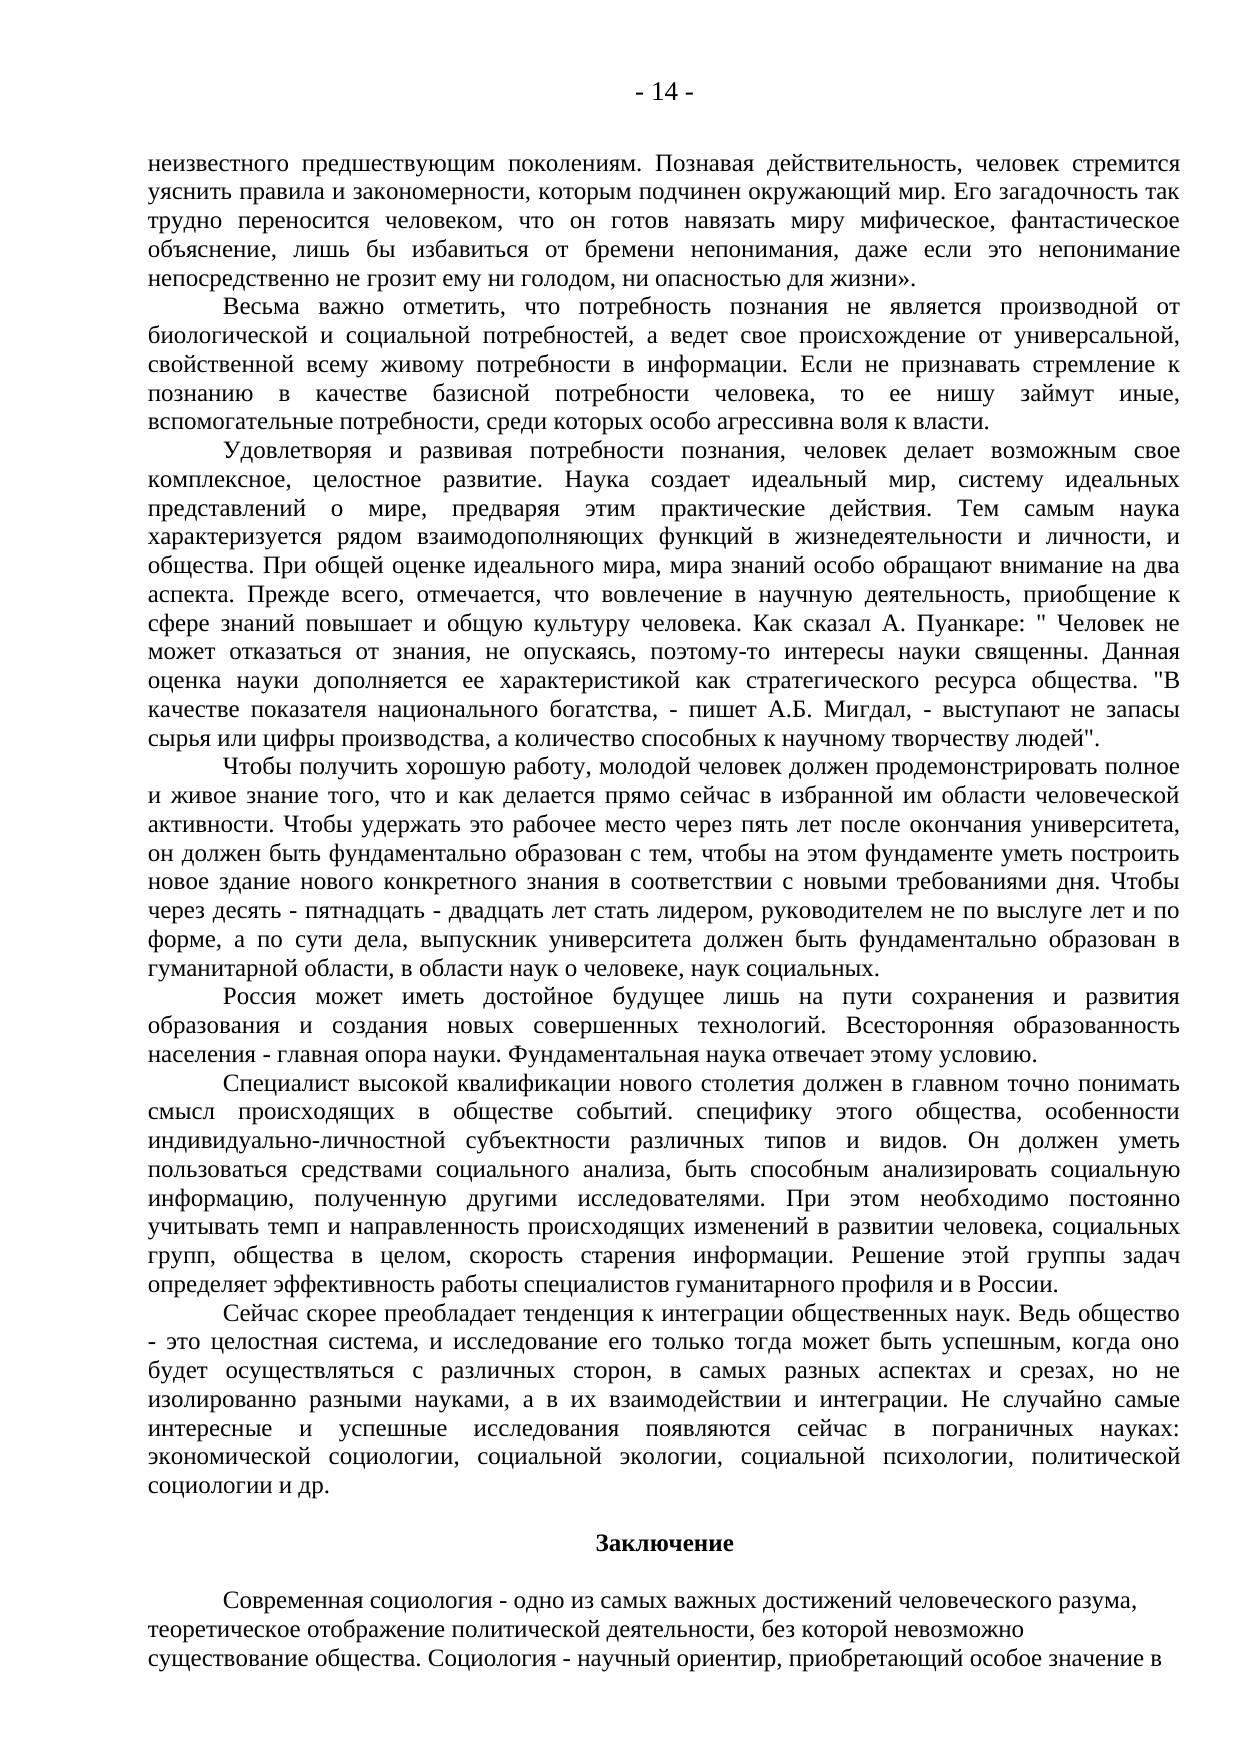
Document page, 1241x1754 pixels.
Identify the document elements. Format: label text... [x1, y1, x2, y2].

text Удовлетворяя и развивая потребности познания, человек делает возможным свое комплексное, целостное развитие. Наука создает идеальный мир, систему идеальных представлений о мире, предваряя этим практические действия. Тем самым наука характеризуется рядом взаимодополняющих функций в жизнедеятельности и личности, и общества. При общей оценке идеального мира, мира знаний особо обращают внимание на два аспекта. Прежде всего, отмечается, что вовлечение в научную деятельность, приобщение к сфере знаний повышает и общую культуру человека. Как сказал А. Пуанкаре: " Человек не может отказаться от знания, не опускаясь, поэтому-то интересы науки священны. Данная оценка науки дополняется ее характеристикой как стратегического ресурса общества. "В качестве показателя национального богатства, - пишет А.Б. Мигдал, - выступают не запасы сырья или цифры производства, а количество способных к научному творчеству людей". [148, 435, 1181, 751]
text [148, 1585, 1181, 1671]
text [148, 148, 1181, 291]
subtitle Заключение [148, 1528, 1181, 1556]
text Сейчас скорее преобладает тенденция к интеграции общественных наук. Ведь общество - это целостная система, и исследование его только тогда может быть успешным, когда оно будет осуществляться с различных сторон, в самых разных аспектах и срезах, но не изолированно разными науками, а в их взаимодействии и интеграции. Не случайно самые интересные и успешные исследования появляются сейчас в пограничных науках: экономической социологии, социальной экологии, социальной психологии, политической социологии и др. [148, 1298, 1181, 1499]
text Весьма важно отметить, что потребность познания не является производной от биологической и социальной потребностей, а ведет свое происхождение от универсальной, свойственной всему живому потребности в информации. Если не признавать стремление к познанию в качестве базисной потребности человека, то ее нишу займут иные, вспомогательные потребности, среди которых особо агрессивна воля к власти. [148, 291, 1181, 435]
text Специалист высокой квалификации нового столетия должен в главном точно понимать смысл происходящих в обществе событий. специфику этого общества, особенности индивидуально-личностной субъектности различных типов и видов. Он должен уметь пользоваться средствами социального анализа, быть способным анализировать социальную информацию, полученную другими исследователями. При этом необходимо постоянно учитывать темп и направленность происходящих изменений в развитии человека, социальных групп, общества в целом, скорость старения информации. Решение этой группы задач определяет эффективность работы специалистов гуманитарного профиля и в России. [148, 1068, 1181, 1298]
text Чтобы получить хорошую работу, молодой человек должен продемонстрировать полное и живое знание того, что и как делается прямо сейчас в избранной им области человеческой активности. Чтобы удержать это рабочее место через пять лет после окончания университета, он должен быть фундаментально образован с тем, чтобы на этом фундаменте уметь построить новое здание нового конкретного знания в соответствии с новыми требованиями дня. Чтобы через десять - пятнадцать - двадцать лет стать лидером, руководителем не по выслуге лет и по форме, а по сути дела, выпускник университета должен быть фундаментально образован в гуманитарной области, в области наук о человеке, наук социальных. [148, 751, 1181, 981]
text Россия может иметь достойное будущее лишь на пути сохранения и развития образования и создания новых совершенных технологий. Всесторонняя образованность населения - главная опора науки. Фундаментальная наука отвечает этому условию. [148, 981, 1181, 1068]
